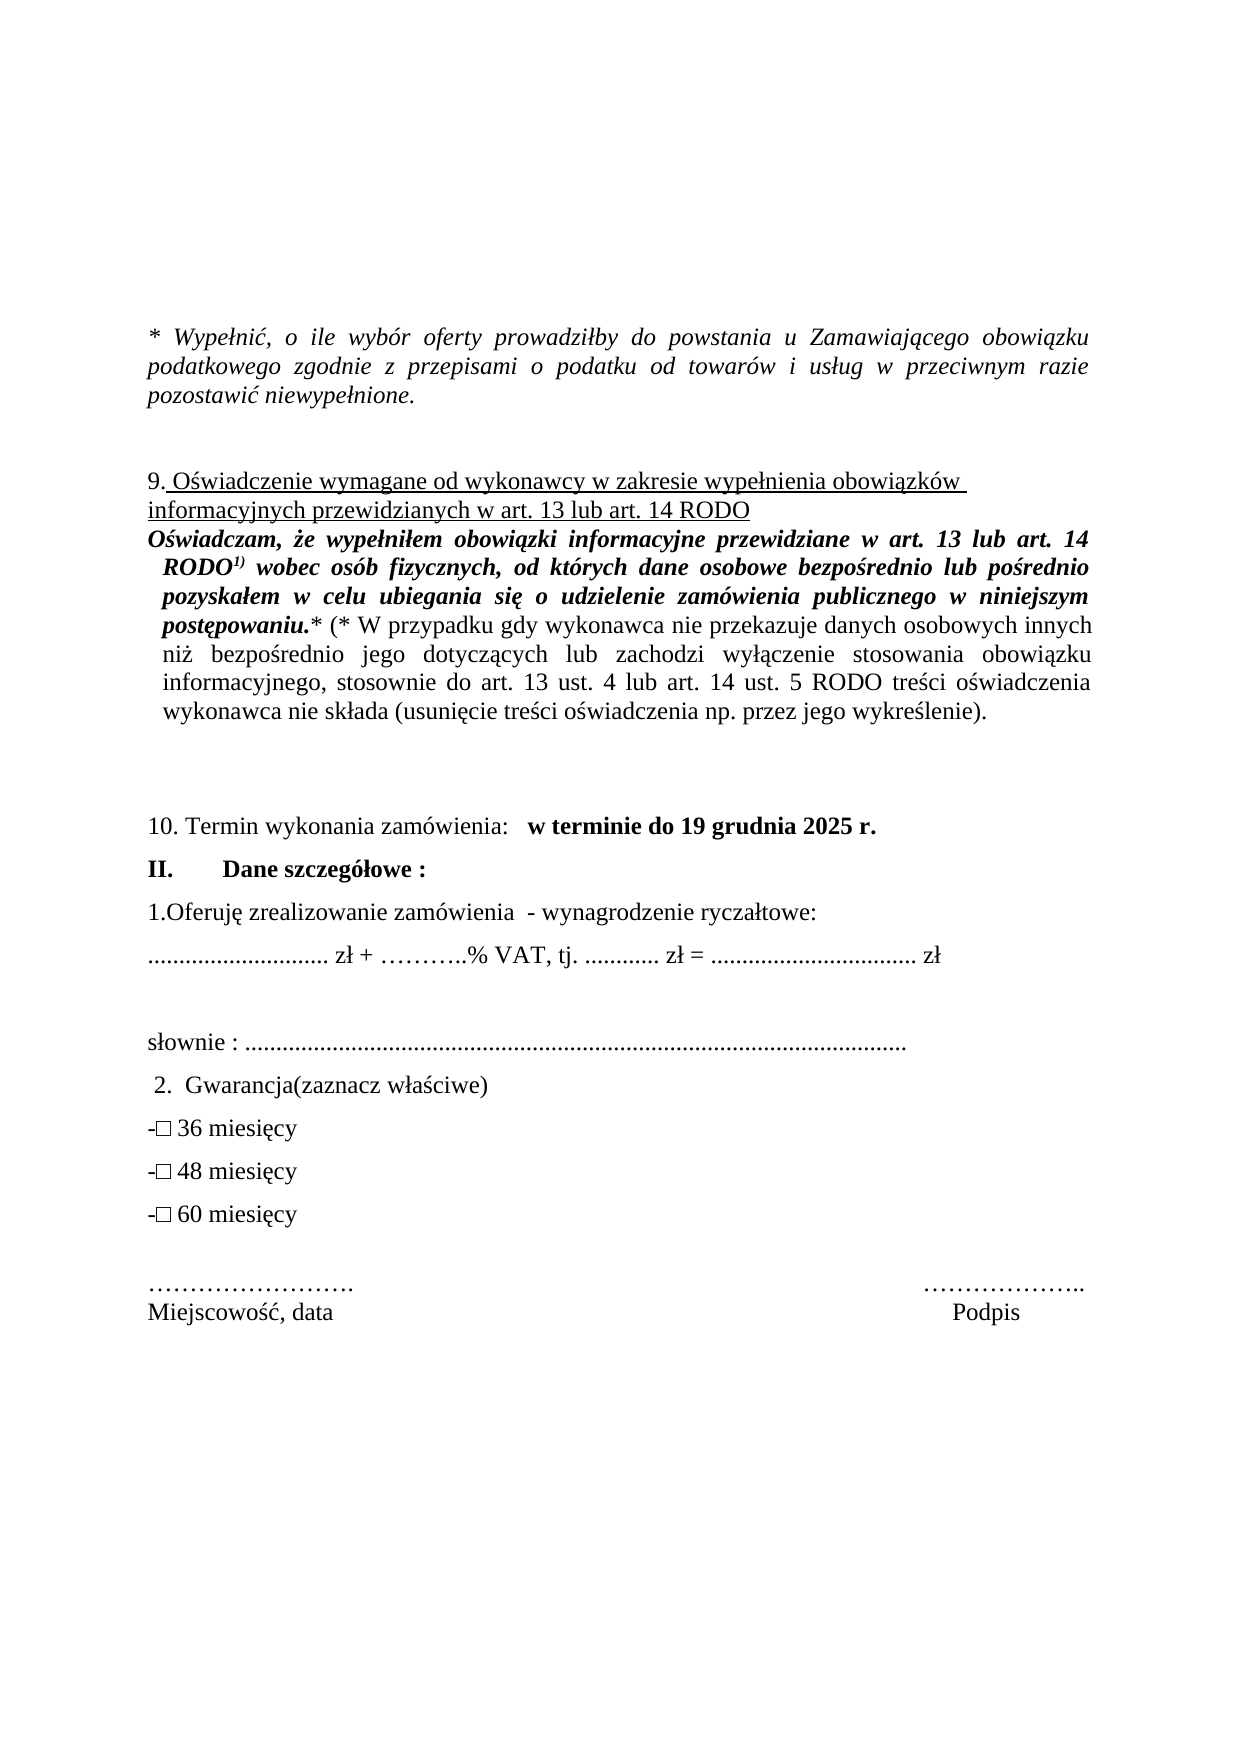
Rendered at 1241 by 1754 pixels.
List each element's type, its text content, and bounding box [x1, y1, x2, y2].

text -□ 60 miesięcy [147, 1199, 1092, 1228]
list Dane szczegółowe : [147, 854, 1092, 883]
text * Wypełnić, o ile wybór oferty prowadziłby do powstania u Zamawiającego obowiązku podatkowego zgodnie z przepisami o podatku od towarów i usług w przeciwnym razie pozostawić niewypełnione. [147, 322, 1092, 409]
text Miejscowość, data Podpis [147, 1297, 1092, 1325]
text 1.Oferuję zrealizowanie zamówienia - wynagrodzenie ryczałtowe: [147, 897, 1092, 926]
text 2. Gwarancja(zaznacz właściwe) [147, 1070, 1092, 1099]
text ............................. zł + ………..% VAT, tj. ............ zł = ................................. zł [147, 941, 1092, 969]
text -□ 36 miesięcy [147, 1113, 1092, 1142]
text ……………………. ……………….. [147, 1268, 1092, 1297]
text słownie : .......................................................................................................... [147, 1027, 1092, 1056]
text -□ 48 miesięcy [147, 1156, 1092, 1185]
text 9. Oświadczenie wymagane od wykonawcy w zakresie wypełnienia obowiązków informacyjnych przewidzianych w art. 13 lub art. 14 RODO [147, 466, 1092, 524]
text Oświadczam, że wypełniłem obowiązki informacyjne przewidziane w art. 13 lub art. 14 RODO1) wobec osób fizycznych, od których dane osobowe bezpośrednio lub pośrednio pozyskałem w celu ubiegania się o udzielenie zamówienia publicznego w niniejszym postępowaniu.* (* W przypadku gdy wykonawca nie przekazuje danych osobowych innych niż bezpośrednio jego dotyczących lub zachodzi wyłączenie stosowania obowiązku informacyjnego, stosownie do art. 13 ust. 4 lub art. 14 ust. 5 RODO treści oświadczenia wykonawca nie składa (usunięcie treści oświadczenia np. przez jego wykreślenie). [147, 524, 1092, 725]
text 10. Termin wykonania zamówienia: w terminie do 19 grudnia 2025 r. [147, 811, 1092, 840]
